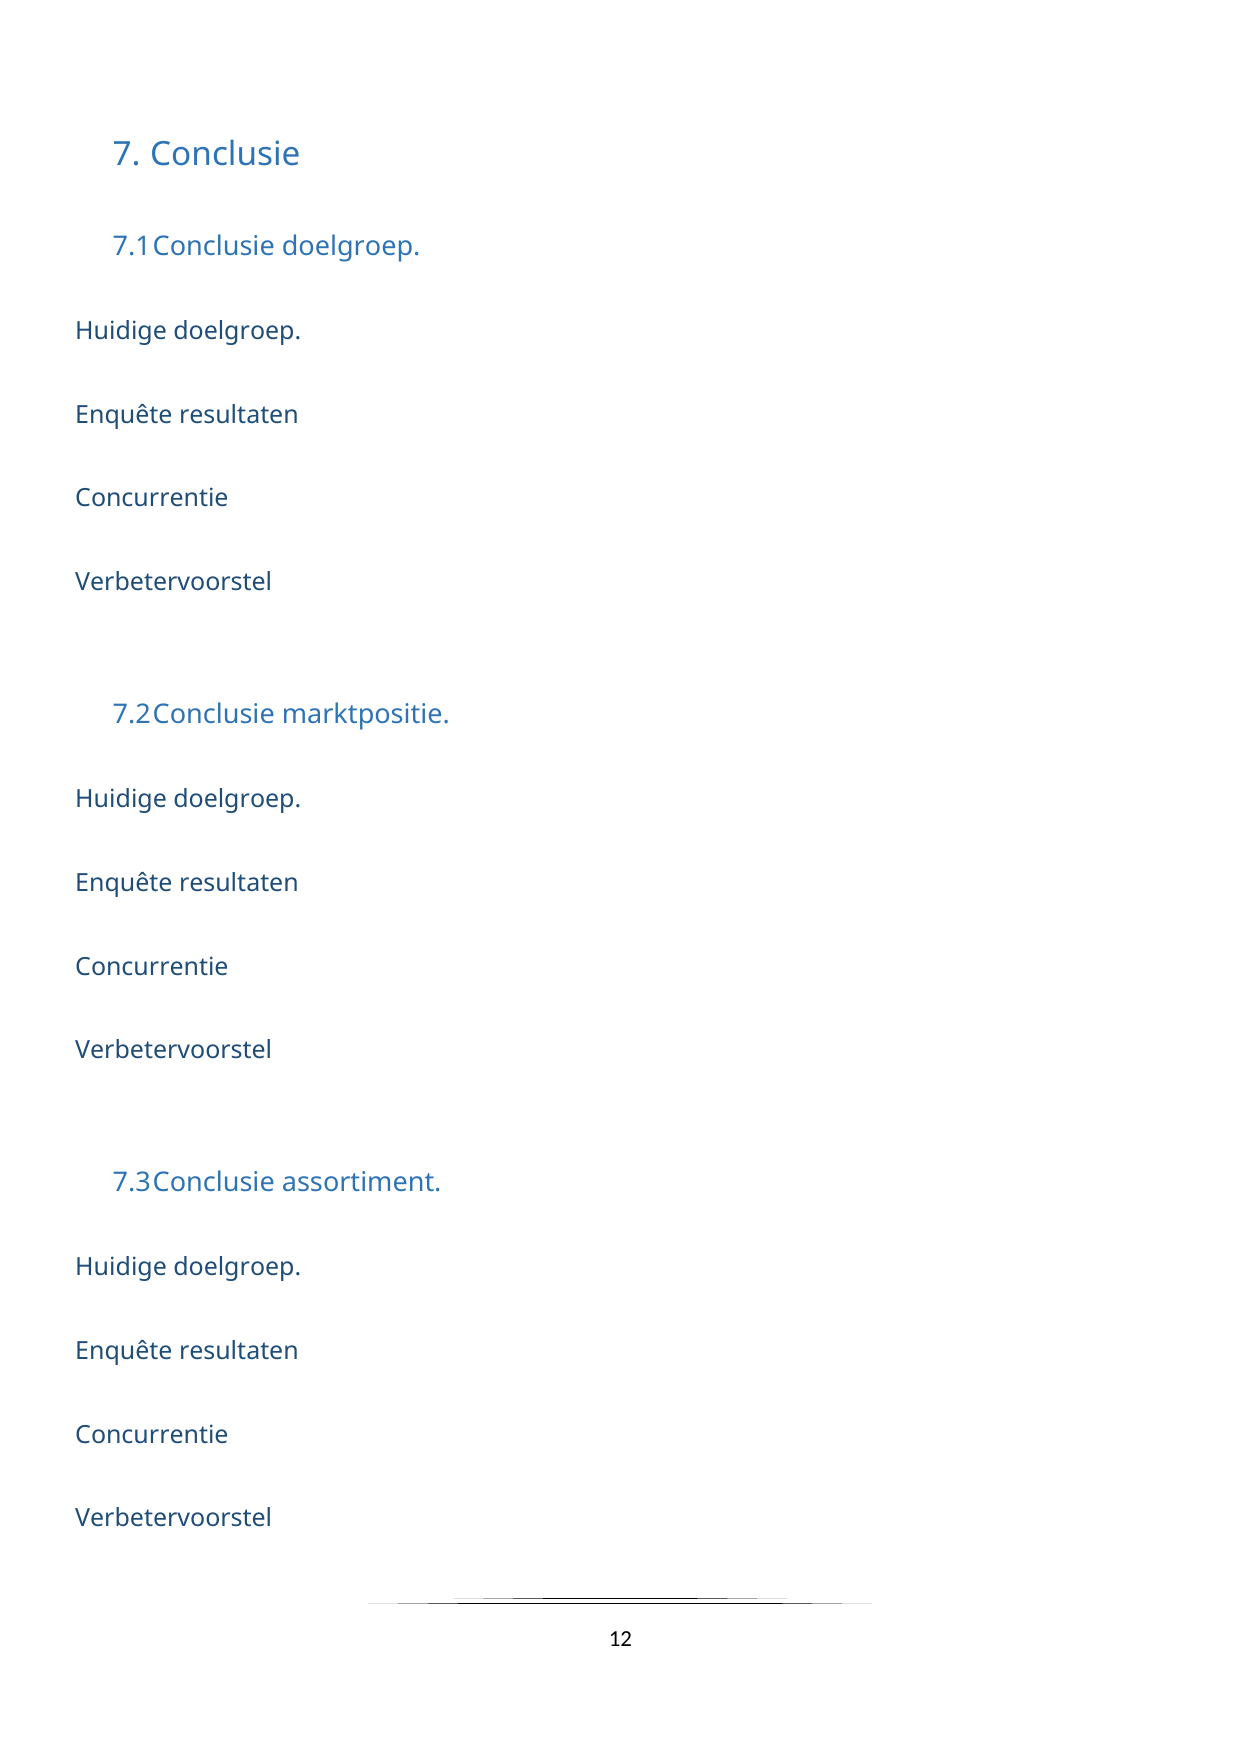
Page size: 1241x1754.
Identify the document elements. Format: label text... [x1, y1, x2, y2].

subtitle Enquête resultaten [75, 396, 1165, 430]
subtitle Huidige doelgroep. [75, 1249, 1165, 1283]
subtitle Enquête resultaten [75, 864, 1165, 898]
subtitle Huidige doelgroep. [75, 781, 1165, 815]
subtitle Concurrentie [75, 948, 1165, 982]
subtitle Verbetervoorstel [75, 564, 1165, 598]
subtitle Verbetervoorstel [75, 1032, 1165, 1066]
subtitle Conclusie marktpositie. [112, 694, 1165, 731]
subtitle Huidige doelgroep. [75, 313, 1165, 347]
subtitle Conclusie assortiment. [112, 1162, 1165, 1199]
subtitle Enquête resultaten [75, 1333, 1165, 1367]
subtitle Concurrentie [75, 480, 1165, 514]
subtitle Conclusie [112, 130, 1165, 176]
subtitle Conclusie doelgroep. [112, 226, 1165, 263]
subtitle Concurrentie [75, 1416, 1165, 1450]
subtitle Verbetervoorstel [75, 1500, 1165, 1534]
